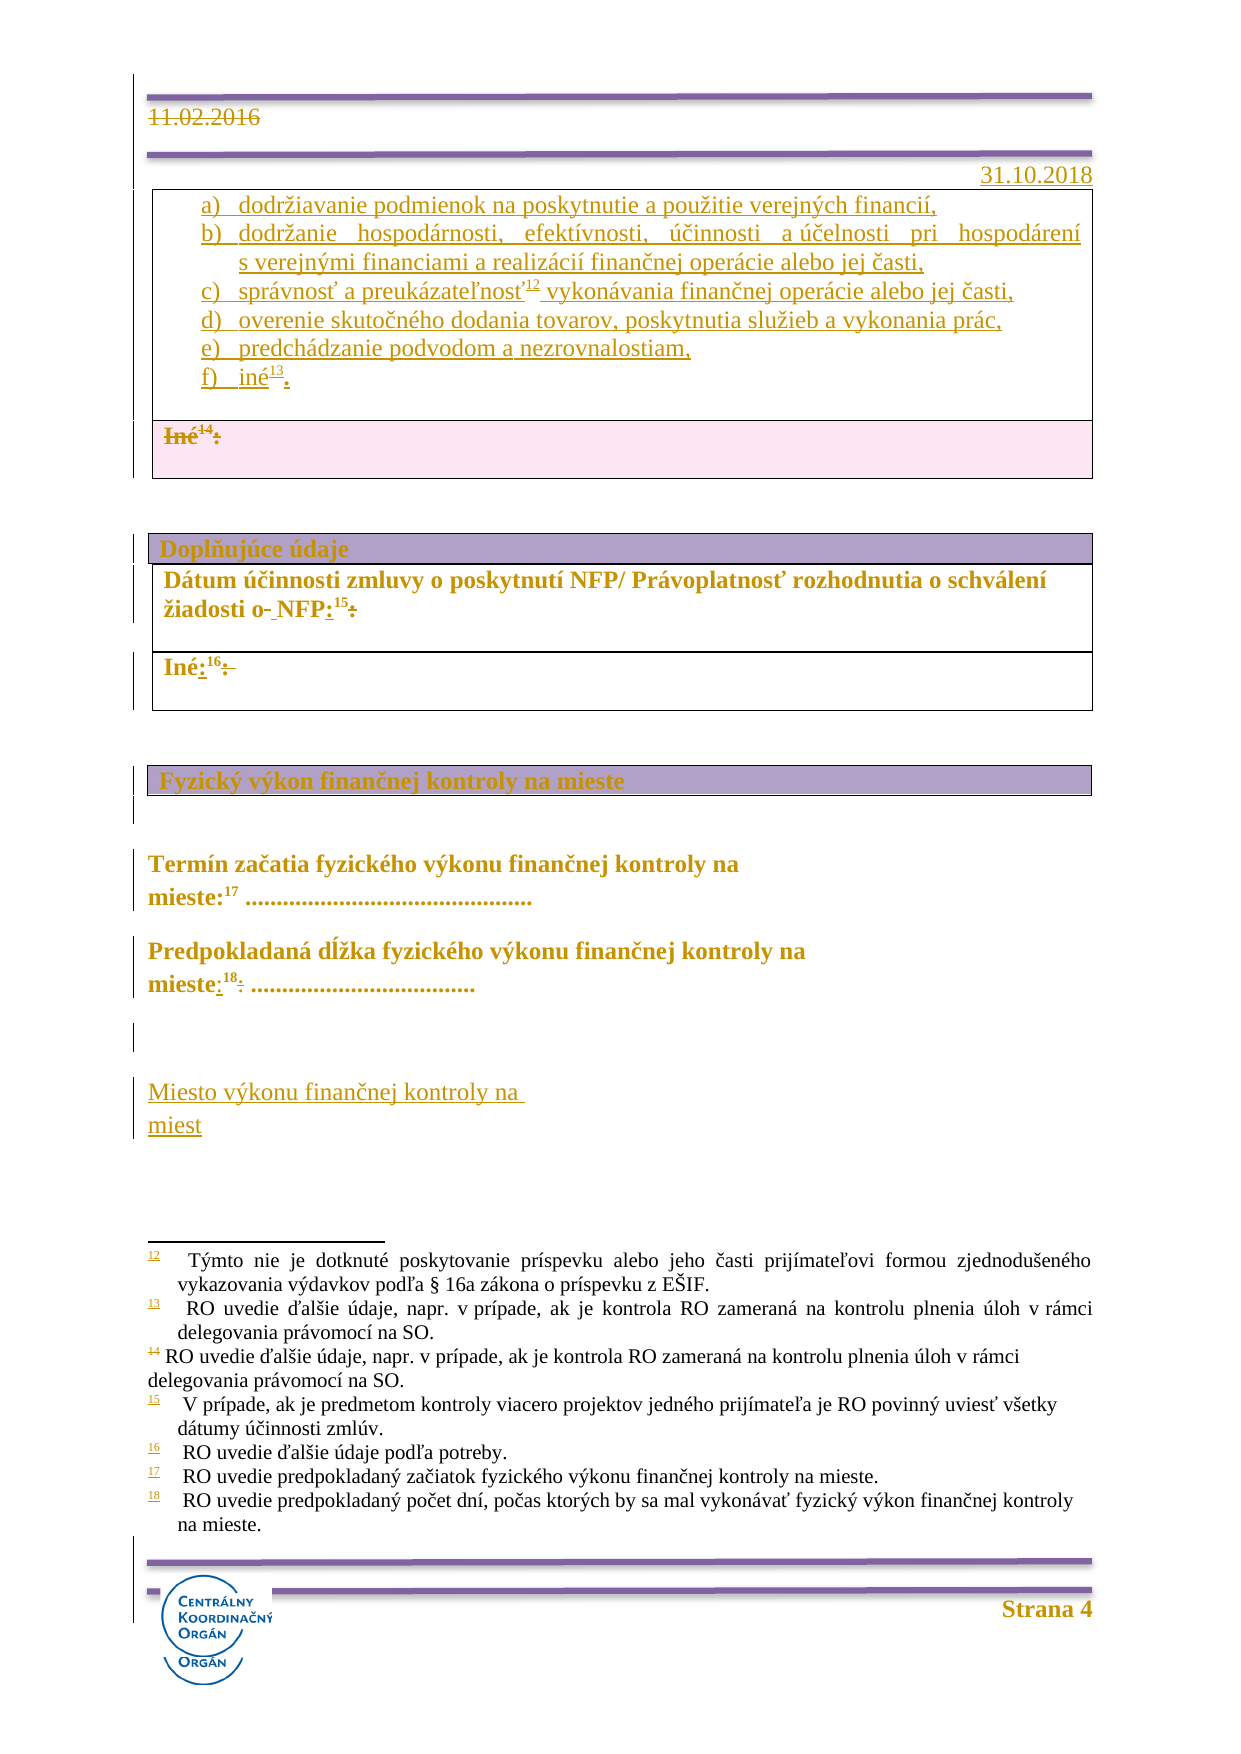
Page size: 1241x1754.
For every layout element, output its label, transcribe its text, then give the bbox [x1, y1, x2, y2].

table_cell Cieľ kontroly [153, 190, 1092, 420]
text Termín začatia fyzického výkonu finančnej kontroly na mieste: .............................................. [148, 849, 1093, 911]
table_cell Iné [153, 653, 1092, 710]
table_header Doplňujúce údaje [149, 534, 1092, 563]
table_header Fyzický výkon finančnej kontroly na mieste [148, 766, 1091, 794]
table_header Dátum účinnosti zmluvy o poskytnutí NFP/ Právoplatnosť rozhodnutia o schválení žiadosti oNFP [153, 565, 1092, 651]
picture [159, 1573, 272, 1684]
text Predpokladaná dĺžka fyzického výkonu finančnej kontroly na mieste .................................... [148, 936, 1093, 998]
